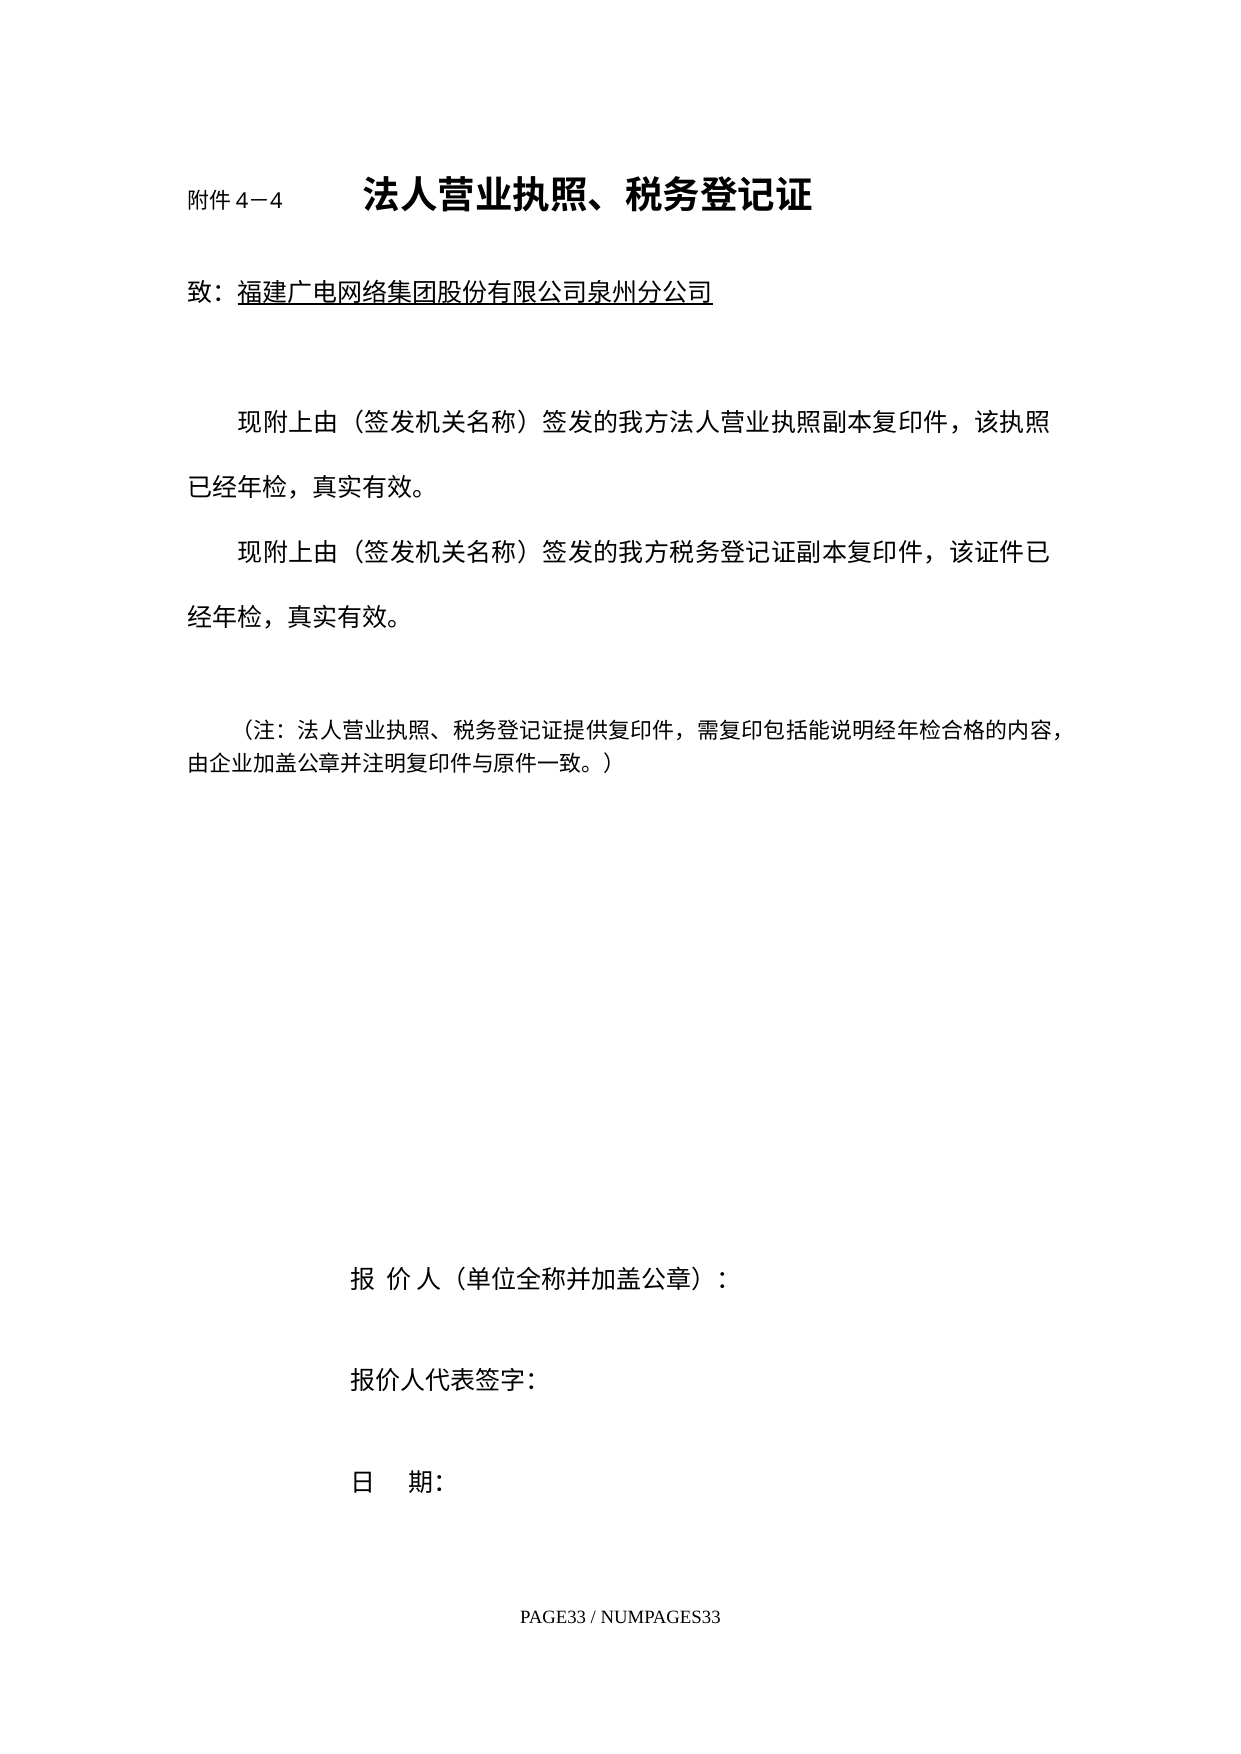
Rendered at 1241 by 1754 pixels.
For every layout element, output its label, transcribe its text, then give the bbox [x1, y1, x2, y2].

text 报价人代表签字： [187, 1346, 1053, 1411]
text （注：法人营业执照、税务登记证提供复印件，需复印包括能说明经年检合格的内容，由企业加盖公章并注明复印件与原件一致。） [187, 713, 1053, 778]
text 日 期： [187, 1448, 1053, 1513]
text 报 价 人（单位全称并加盖公章）： [187, 1245, 1053, 1310]
text 现附上由（签发机关名称）签发的我方法人营业执照副本复印件，该执照已经年检，真实有效。 [187, 388, 1053, 518]
text 致：福建广电网络集团股份有限公司泉州分公司 [187, 258, 1053, 323]
text 现附上由（签发机关名称）签发的我方税务登记证副本复印件，该证件已经年检，真实有效。 [187, 518, 1053, 648]
text 附件4－4 法人营业执照、税务登记证 [187, 160, 1053, 225]
